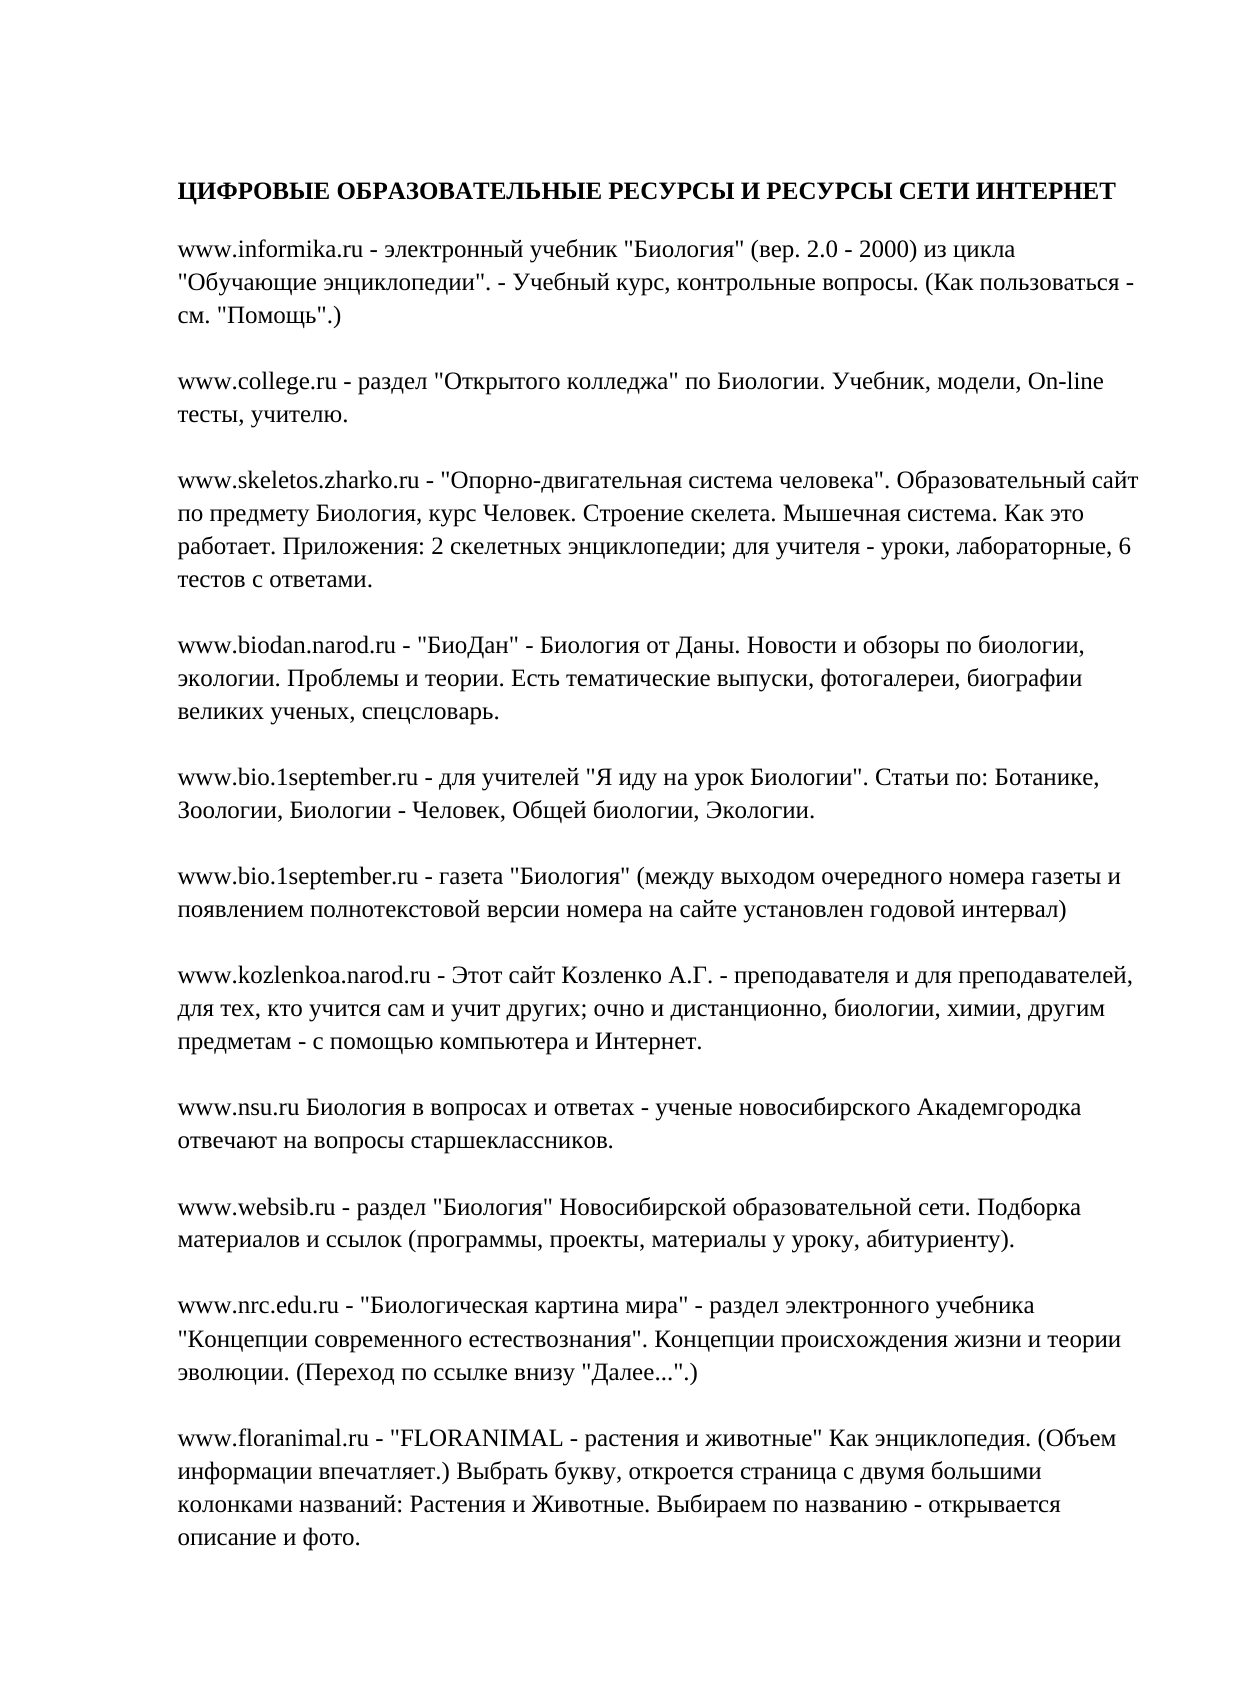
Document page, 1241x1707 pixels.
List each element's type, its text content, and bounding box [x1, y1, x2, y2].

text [177, 234, 1152, 1583]
text ЦИФРОВЫЕ ОБРАЗОВАТЕЛЬНЫЕ РЕСУРСЫ И РЕСУРСЫ СЕТИ ИНТЕРНЕТ [177, 176, 1152, 205]
